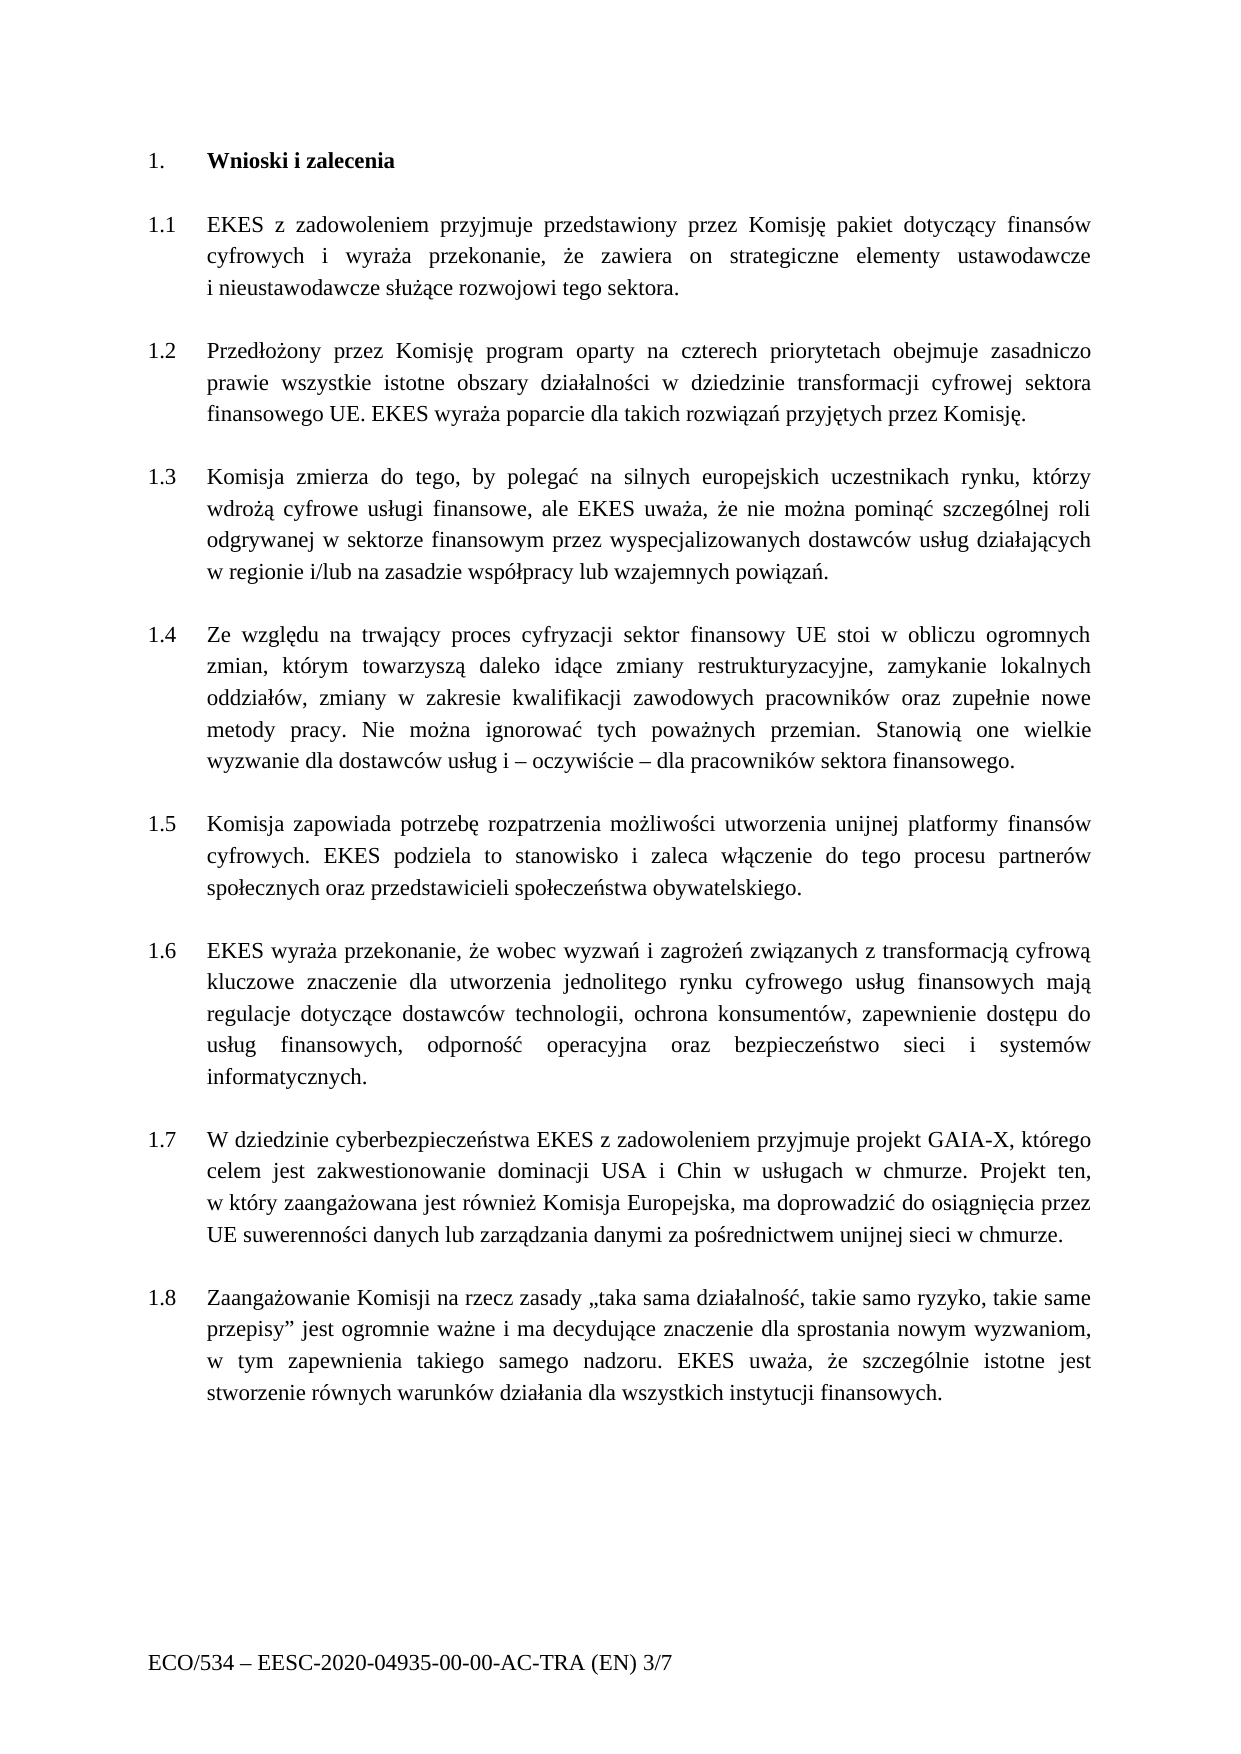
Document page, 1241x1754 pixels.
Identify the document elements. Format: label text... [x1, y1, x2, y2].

subtitle Komisja zapowiada potrzebę rozpatrzenia możliwości utworzenia unijnej platformy finansów cyfrowych. EKES podziela to stanowisko i zaleca włączenie do tego procesu partnerów społecznych oraz przedstawicieli społeczeństwa obywatelskiego. [148, 810, 1093, 900]
subtitle Zaangażowanie Komisji na rzecz zasady „taka sama działalność, takie samo ryzyko, takie same przepisy” jest ogromnie ważne i ma decydujące znaczenie dla sprostania nowym wyzwaniom, w tym zapewnienia takiego samego nadzoru. EKES uważa, że szczególnie istotne jest stworzenie równych warunków działania dla wszystkich instytucji finansowych. [148, 1284, 1093, 1405]
subtitle W dziedzinie cyberbezpieczeństwa EKES z zadowoleniem przyjmuje projekt GAIA-X, którego celem jest zakwestionowanie dominacji USA i Chin w usługach w chmurze. Projekt ten, w który zaangażowana jest również Komisja Europejska, ma doprowadzić do osiągnięcia przez UE suwerenności danych lub zarządzania danymi za pośrednictwem unijnej sieci w chmurze. [148, 1126, 1093, 1247]
subtitle Wnioski i zalecenia [148, 148, 1093, 174]
subtitle Ze względu na trwający proces cyfryzacji sektor finansowy UE stoi w obliczu ogromnych zmian, którym towarzyszą daleko idące zmiany restrukturyzacyjne, zamykanie lokalnych oddziałów, zmiany w zakresie kwalifikacji zawodowych pracowników oraz zupełnie nowe metody pracy. Nie można ignorować tych poważnych przemian. Stanowią one wielkie wyzwanie dla dostawców usług i – oczywiście – dla pracowników sektora finansowego. [148, 621, 1093, 774]
subtitle EKES z zadowoleniem przyjmuje przedstawiony przez Komisję pakiet dotyczący finansów cyfrowych i wyraża przekonanie, że zawiera on strategiczne elementy ustawodawcze i nieustawodawcze służące rozwojowi tego sektora. [148, 211, 1093, 300]
subtitle Przedłożony przez Komisję program oparty na czterech priorytetach obejmuje zasadniczo prawie wszystkie istotne obszary działalności w dziedzinie transformacji cyfrowej sektora finansowego UE. EKES wyraża poparcie dla takich rozwiązań przyjętych przez Komisję. [148, 337, 1093, 426]
subtitle EKES wyraża przekonanie, że wobec wyzwań i zagrożeń związanych z transformacją cyfrową kluczowe znaczenie dla utworzenia jednolitego rynku cyfrowego usług finansowych mają regulacje dotyczące dostawców technologii, ochrona konsumentów, zapewnienie dostępu do usług finansowych, odporność operacyjna oraz bezpieczeństwo sieci i systemów informatycznych. [148, 937, 1093, 1089]
subtitle Komisja zmierza do tego, by polegać na silnych europejskich uczestnikach rynku, którzy wdrożą cyfrowe usługi finansowe, ale EKES uważa, że nie można pominąć szczególnej roli odgrywanej w sektorze finansowym przez wyspecjalizowanych dostawców usług działających w regionie i/lub na zasadzie współpracy lub wzajemnych powiązań. [148, 463, 1093, 584]
